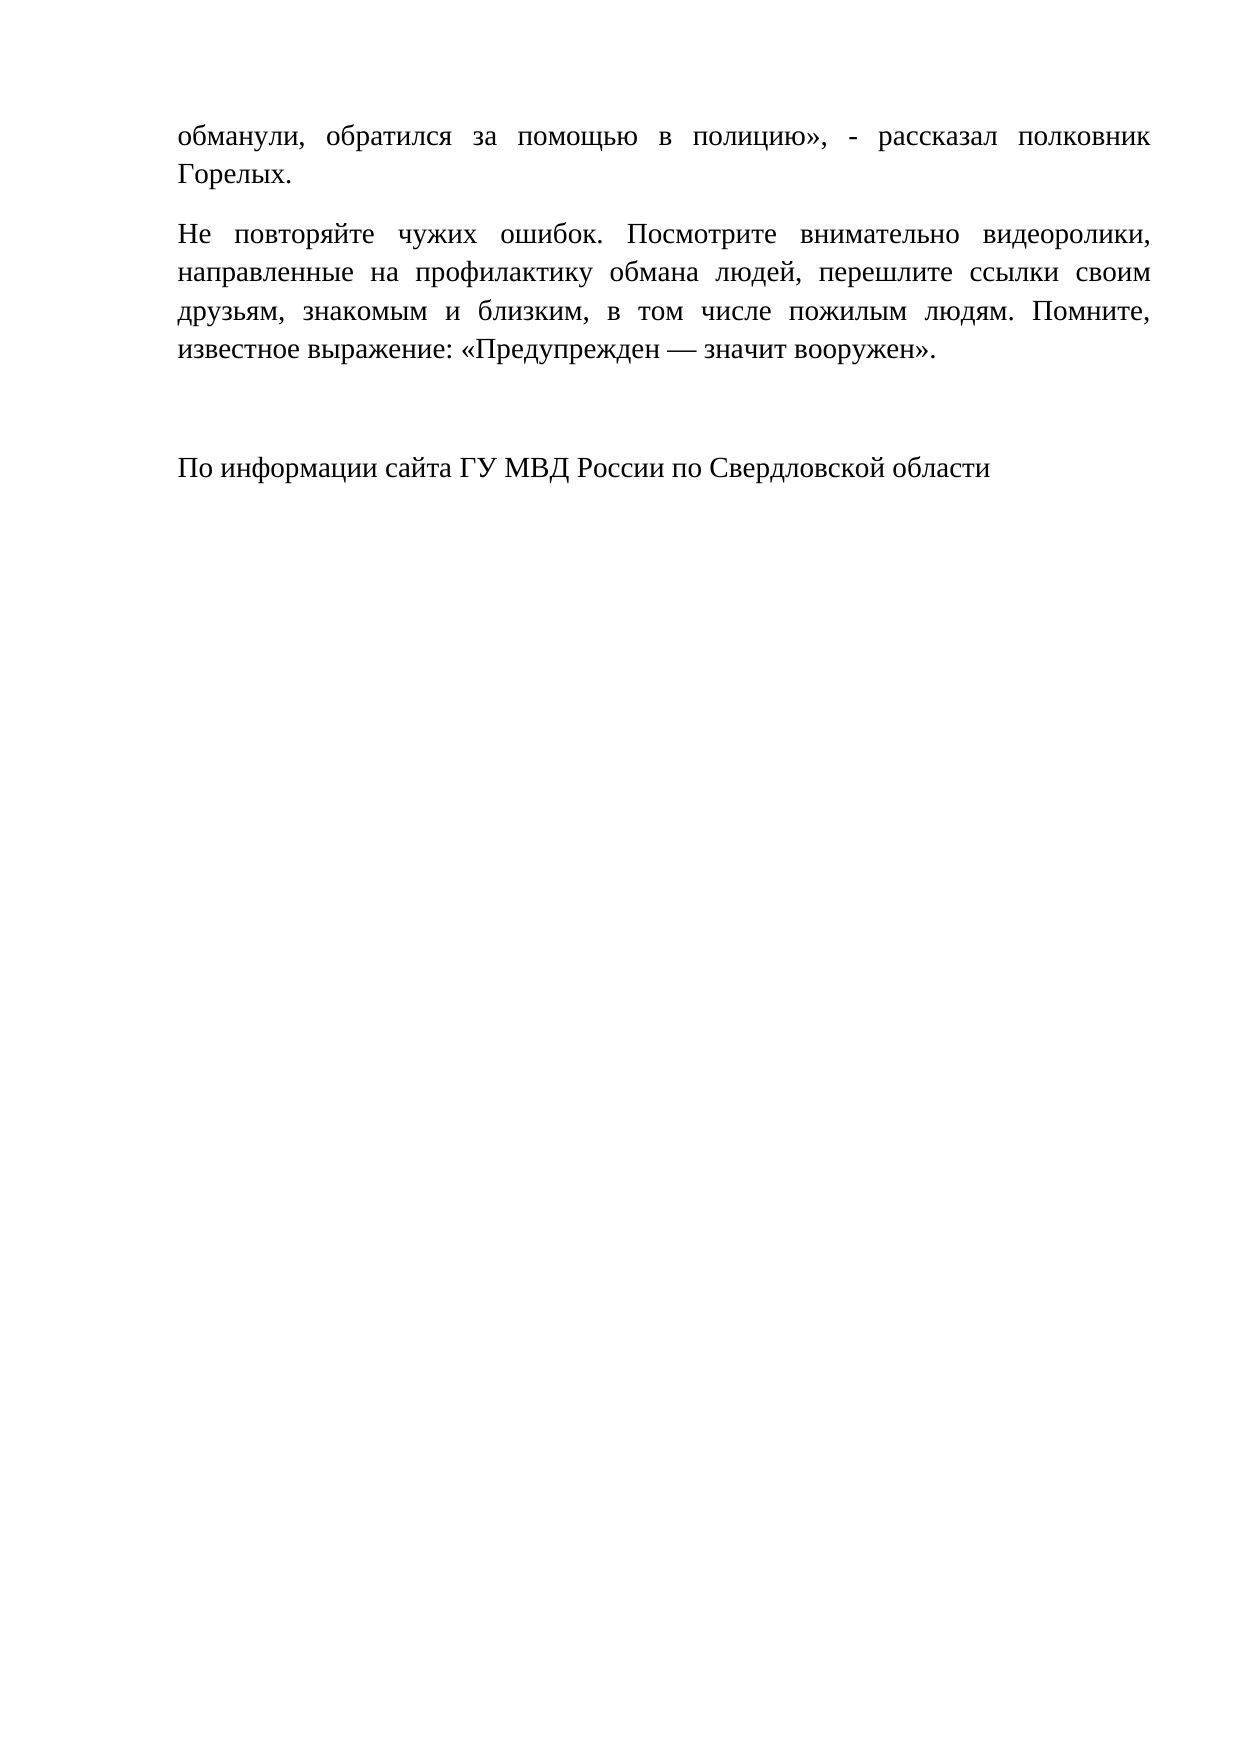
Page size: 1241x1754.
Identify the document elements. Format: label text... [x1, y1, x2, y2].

text Не повторяйте чужих ошибок. Посмотрите внимательно видеоролики, направленные на профилактику обмана людей, перешлите ссылки своим друзьям, знакомым и близким, в том числе пожилым людям. Помните, известное выражение: «Предупрежден — значит вооружен». [177, 216, 1152, 365]
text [177, 118, 1152, 190]
text По информации сайта ГУ МВД России по Свердловской области [177, 450, 1152, 484]
